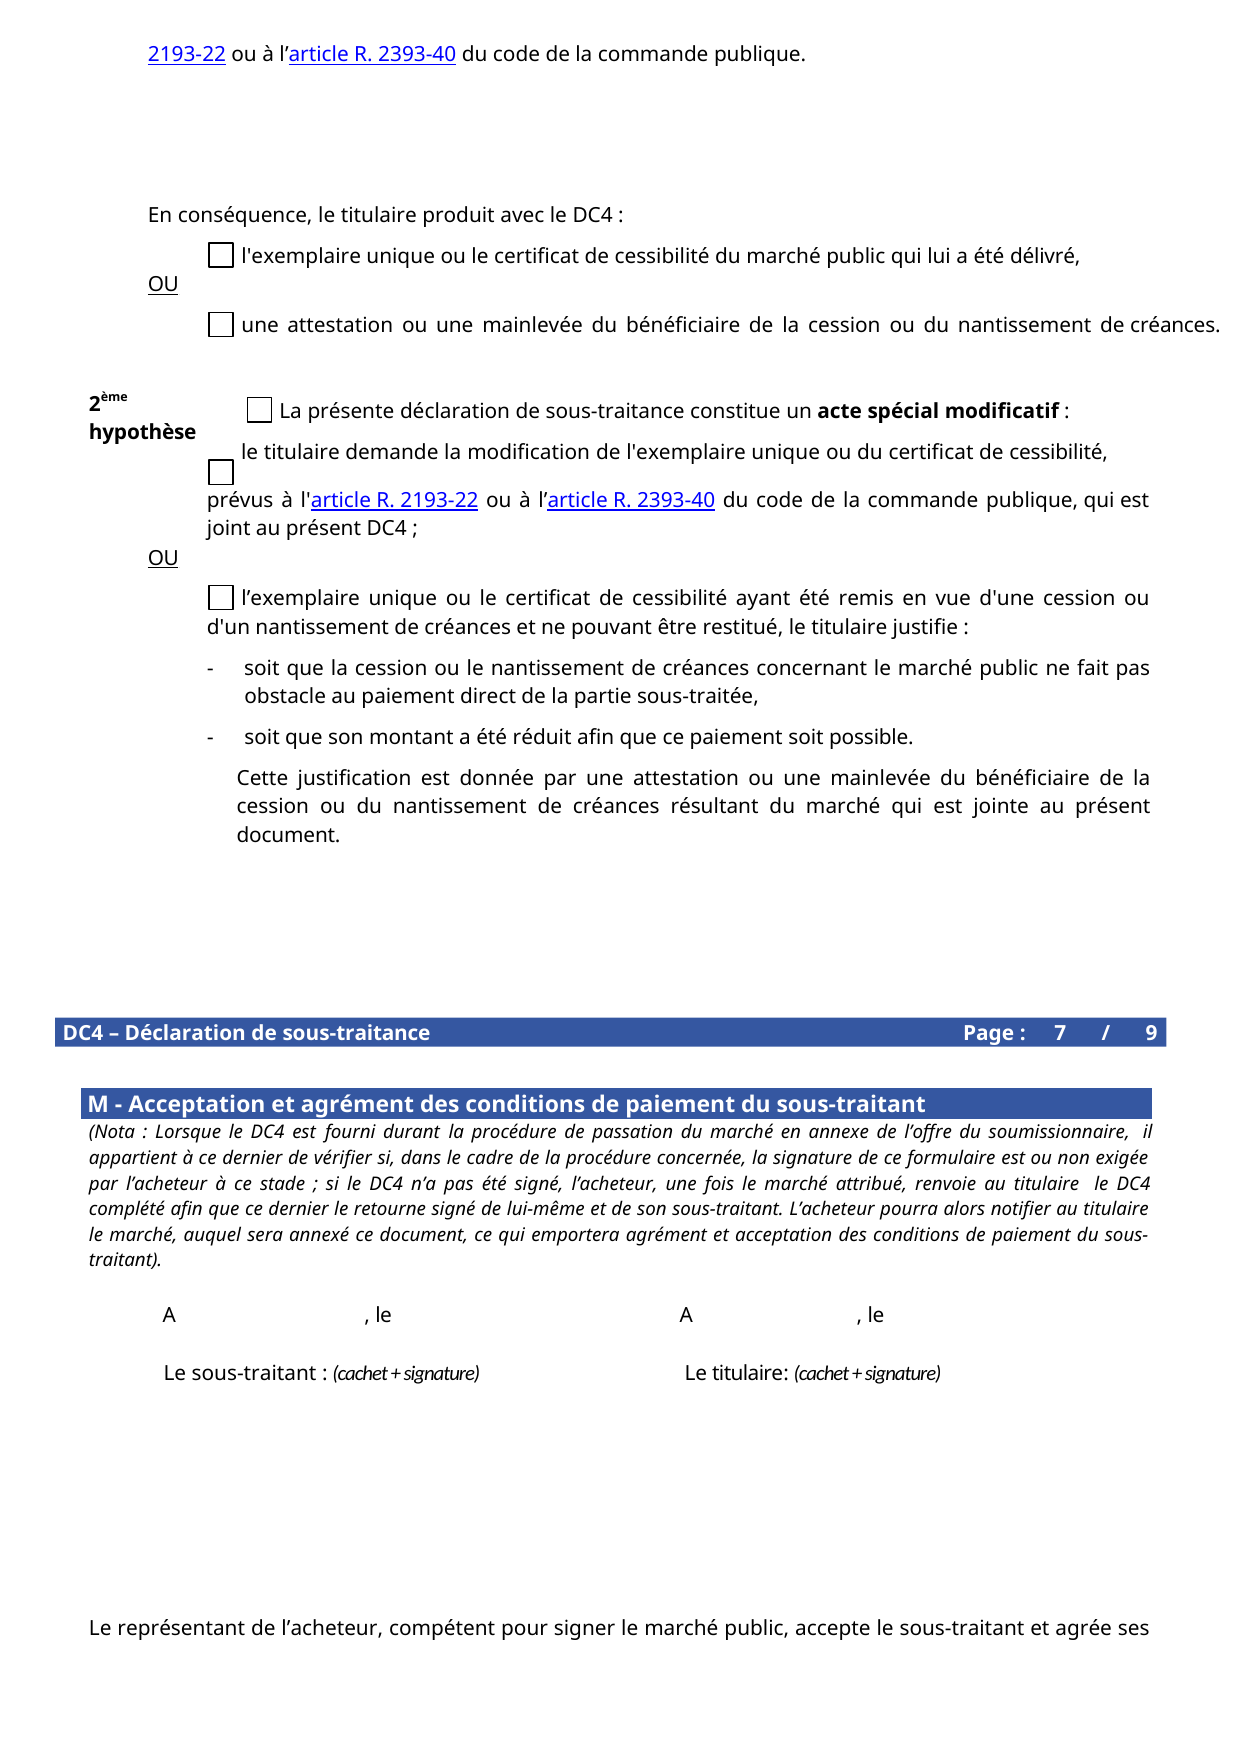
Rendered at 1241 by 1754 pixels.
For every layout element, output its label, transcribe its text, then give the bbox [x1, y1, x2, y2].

text La présente déclaration de sous-traitance constitue un acte spécial modificatif : [279, 396, 1226, 424]
text une attestation ou une mainlevée du bénéficiaire de la cession ou du nantissement de créances. [207, 310, 1226, 339]
text prévus à l'article R. 2193-22 ou à l’article R. 2393-40 du code de la commande publique, qui est joint au présent DC4 ; [207, 465, 1165, 542]
text l’exemplaire unique ou le certificat de cessibilité ayant été remis en vue d'une cession ou d'un nantissement de créances et ne pouvant être restitué, le titulaire justifie : [207, 583, 1152, 640]
text OU [148, 542, 1226, 571]
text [89, 1613, 1152, 1642]
text Cette justification est donnée par une attestation ou une mainlevée du bénéficiaire de la cession ou du nantissement de créances résultant du marché qui est jointe au présent document. [236, 763, 1152, 848]
text M - Acceptation et agrément des conditions de paiement du sous-traitant (Nota : Lorsque le DC4 est fourni durant la procédure de passation du marché en annexe de l’offre du soumissionnaire, il appartient à ce dernier de vérifier si, dans le cadre de la procédure concernée, la signature de ce formulaire est ou non exigée par l’acheteur à ce stade ; si le DC4 n’a pas été signé, l’acheteur, une fois le marché attribué, renvoie au titulaire le DC4 complété afin que ce dernier le retourne signé de lui-même et de son sous-traitant. L’acheteur pourra alors notifier au titulaire le marché, auquel sera annexé ce document, ce qui emportera agrément et acceptation des conditions de paiement du sous-traitant). [81, 1119, 1152, 1272]
text A , le A , le [162, 1300, 1226, 1329]
text OU [148, 269, 1226, 298]
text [148, 39, 1152, 68]
text le titulaire demande la modification de l'exemplaire unique ou du certificat de cessibilité, [241, 437, 1226, 465]
list soit que la cession ou le nantissement de créances concernant le marché public ne fait pas obstacle au paiement direct de la partie sous-traitée, [207, 653, 1152, 709]
table_header Le titulaire: (cachet + signature) [600, 1358, 1053, 1553]
table_header Le sous-traitant : (cachet + signature) [158, 1358, 599, 1553]
text l'exemplaire unique ou le certificat de cessibilité du marché public qui lui a été délivré, [241, 241, 1226, 269]
text En conséquence, le titulaire produit avec le DC4 : [148, 200, 1226, 228]
list soit que son montant a été réduit afin que ce paiement soit possible. [207, 722, 1226, 751]
text 2ème hypothèse [89, 388, 239, 446]
